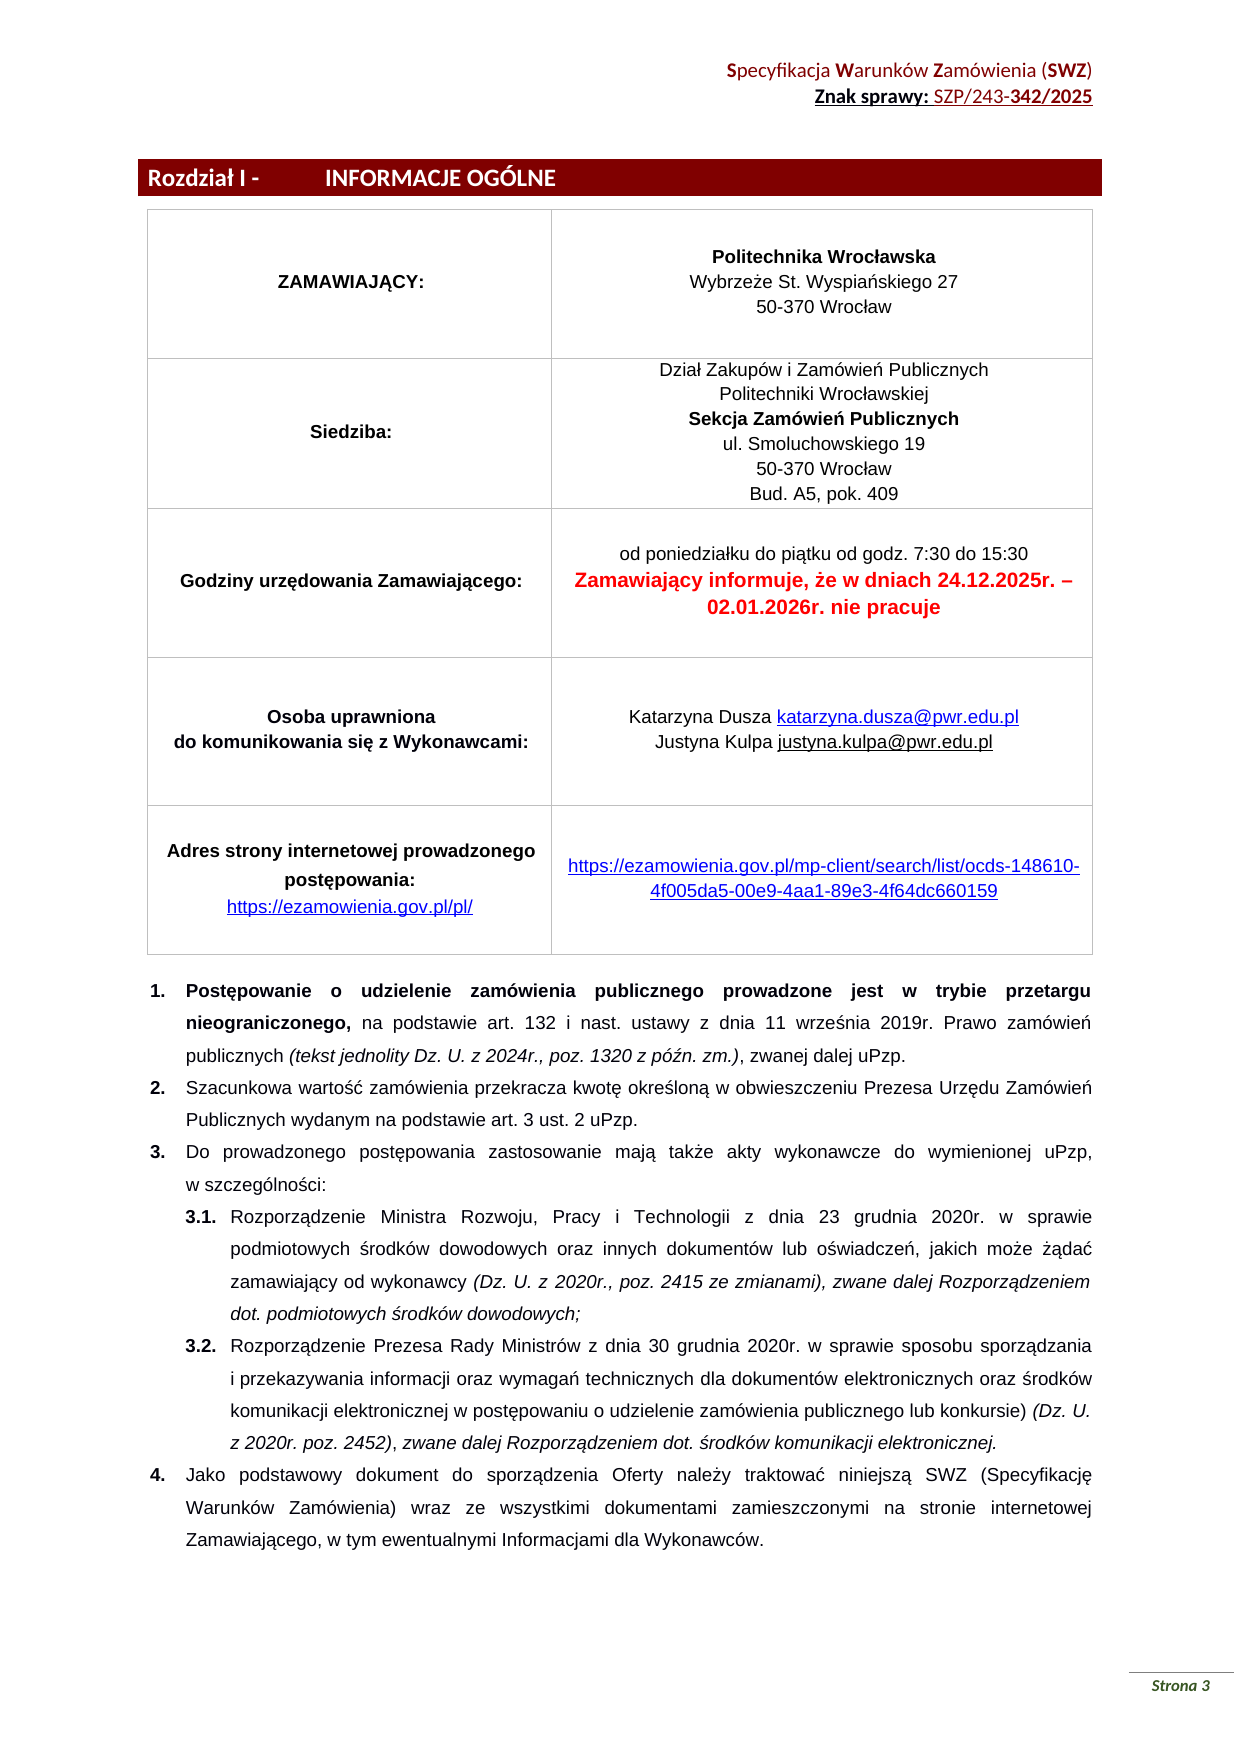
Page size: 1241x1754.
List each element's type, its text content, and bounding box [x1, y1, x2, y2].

table_cell Adres strony internetowej prowadzonego postępowania: https://ezamowienia.gov.pl/pl/ [148, 806, 551, 954]
table_cell Osoba uprawniona do komunikowania się z Wykonawcami: [148, 658, 551, 805]
table_cell od poniedziałku do piątku od godz. 7:30 do 15:30 Zamawiający informuje, że w dniach 24.12.2025r. – 02.01.2026r. nie pracuje [552, 509, 1092, 657]
list Do prowadzonego postępowania zastosowanie mają także akty wykonawcze do wymienionej uPzp, w szczególności: [150, 1141, 1092, 1195]
list Rozporządzenie Prezesa Rady Ministrów z dnia 30 grudnia 2020r. w sprawie sposobu sporządzania i przekazywania informacji oraz wymagań technicznych dla dokumentów elektronicznych oraz środków komunikacji elektronicznej w postępowaniu o udzielenie zamówienia publicznego lub konkursie) (Dz. U. z 2020r. poz. 2452), zwane dalej Rozporządzeniem dot. środków komunikacji elektronicznej. [185, 1335, 1092, 1453]
table_cell https://ezamowienia.gov.pl/mp-client/search/list/ocds-148610-4f005da5-00e9-4aa1-89e3-4f64dc660159 [552, 806, 1092, 954]
table_header ZAMAWIAJĄCY: [148, 210, 551, 357]
table_cell Dział Zakupów i Zamówień Publicznych Politechniki Wrocławskiej Sekcja Zamówień Publicznych ul. Smoluchowskiego 19 50-370 Wrocław Bud. A5, pok. 409 [552, 359, 1092, 508]
list Szacunkowa wartość zamówienia przekracza kwotę określoną w obwieszczeniu Prezesa Urzędu Zamówień Publicznych wydanym na podstawie art. 3 ust. 2 uPzp. [150, 1077, 1092, 1131]
list Rozporządzenie Ministra Rozwoju, Pracy i Technologii z dnia 23 grudnia 2020r. w sprawie podmiotowych środków dowodowych oraz innych dokumentów lub oświadczeń, jakich może żądać zamawiający od wykonawcy (Dz. U. z 2020r., poz. 2415 ze zmianami), zwane dalej Rozporządzeniem dot. podmiotowych środków dowodowych; [185, 1206, 1092, 1324]
subtitle INFORMACJE OGÓLNE [139, 160, 1101, 195]
list Postępowanie o udzielenie zamówienia publicznego prowadzone jest w trybie przetargu nieograniczonego, na podstawie art. 132 i nast. ustawy z dnia 11 września 2019r. Prawo zamówień publicznych (tekst jednolity Dz. U. z 2024r., poz. 1320 z późn. zm.), zwanej dalej uPzp. [150, 980, 1092, 1066]
table_header Politechnika Wrocławska Wybrzeże St. Wyspiańskiego 27 50-370 Wrocław [552, 210, 1092, 357]
table_cell Katarzyna Dusza katarzyna.dusza@pwr.edu.pl Justyna Kulpa justyna.kulpa@pwr.edu.pl [552, 658, 1092, 805]
table_cell Godziny urzędowania Zamawiającego: [148, 509, 551, 657]
table_cell Siedziba: [148, 359, 551, 508]
list Jako podstawowy dokument do sporządzenia Oferty należy traktować niniejszą SWZ (Specyfikację Warunków Zamówienia) wraz ze wszystkimi dokumentami zamieszczonymi na stronie internetowej Zamawiającego, w tym ewentualnymi Informacjami dla Wykonawców. [150, 1464, 1092, 1550]
